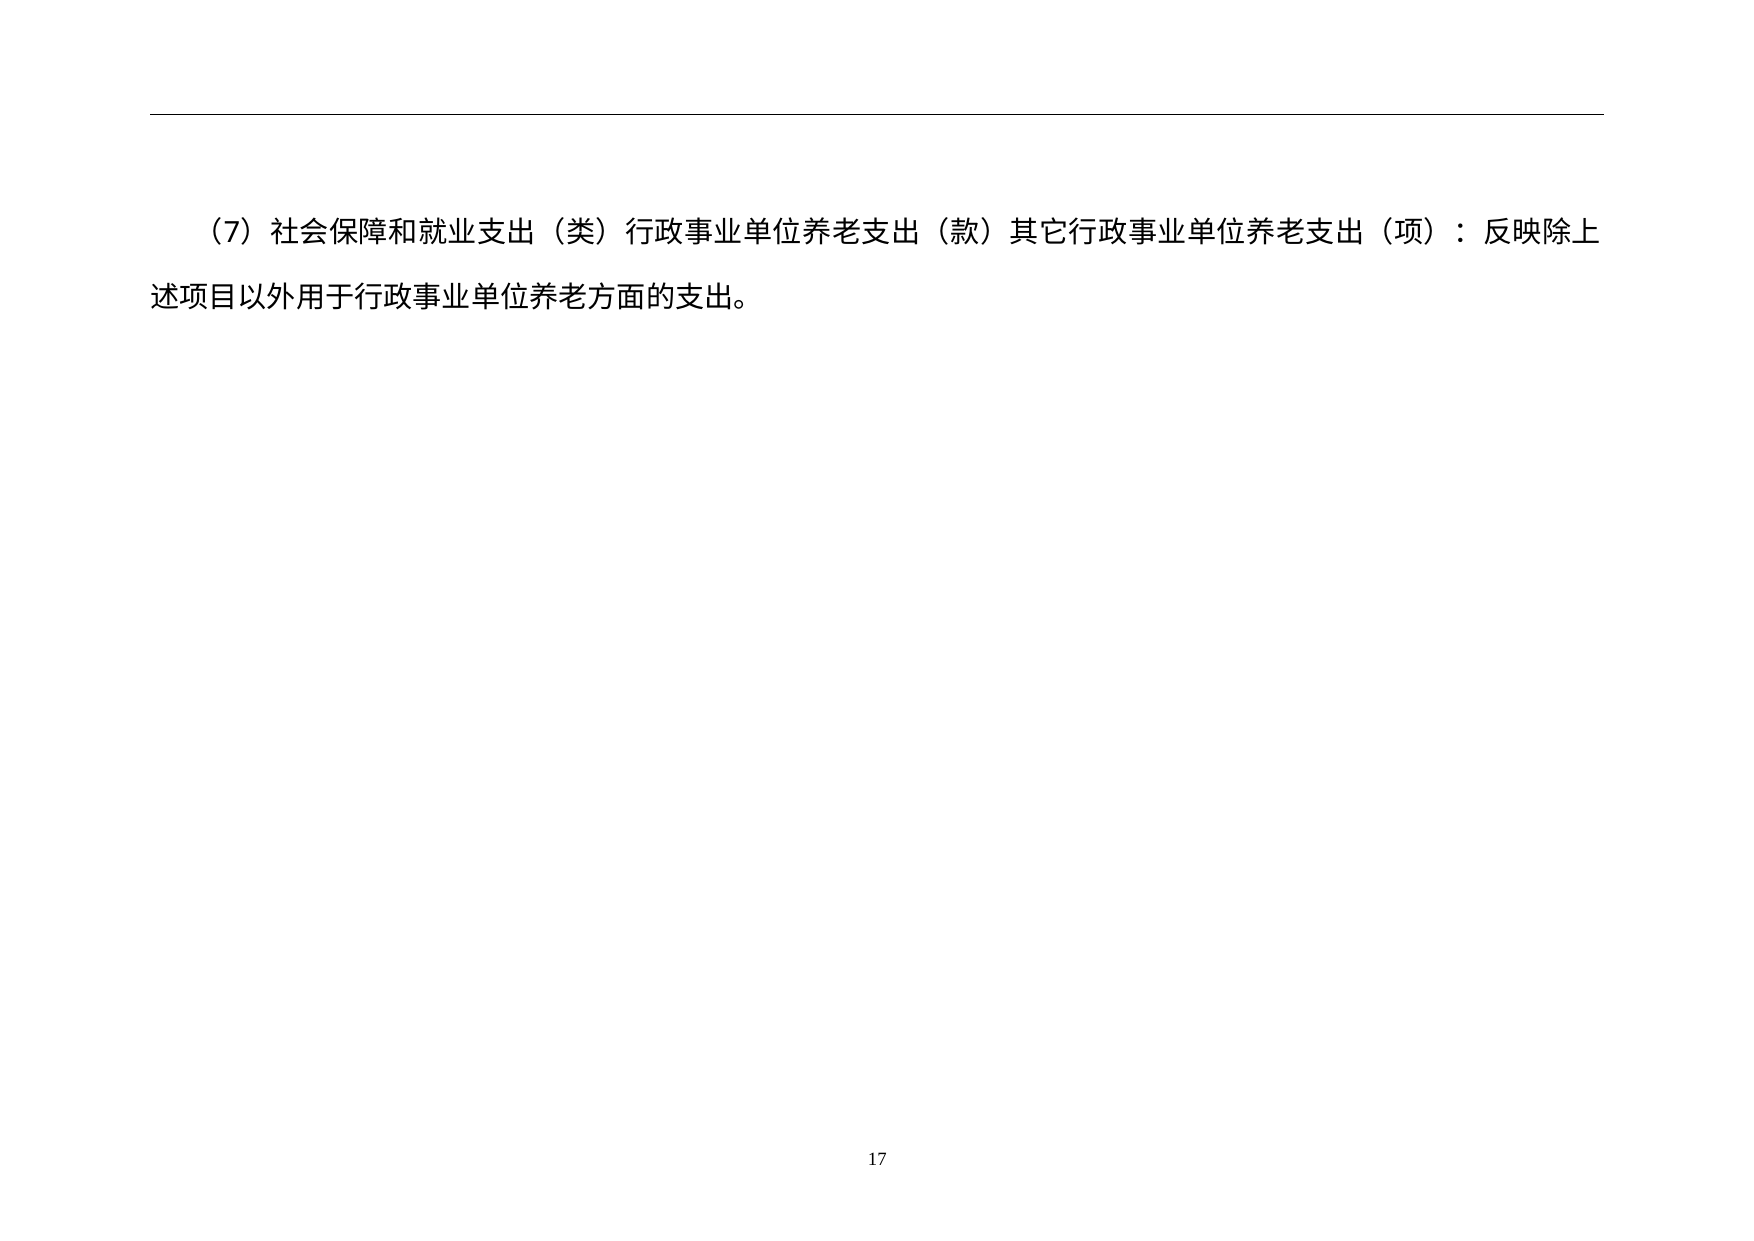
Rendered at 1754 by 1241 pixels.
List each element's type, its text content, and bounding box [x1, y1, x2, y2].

text （7）社会保障和就业支出（类）行政事业单位养老支出（款）其它行政事业单位养老支出（项）：反映除上述项目以外用于行政事业单位养老方面的支出。 [150, 198, 1604, 328]
